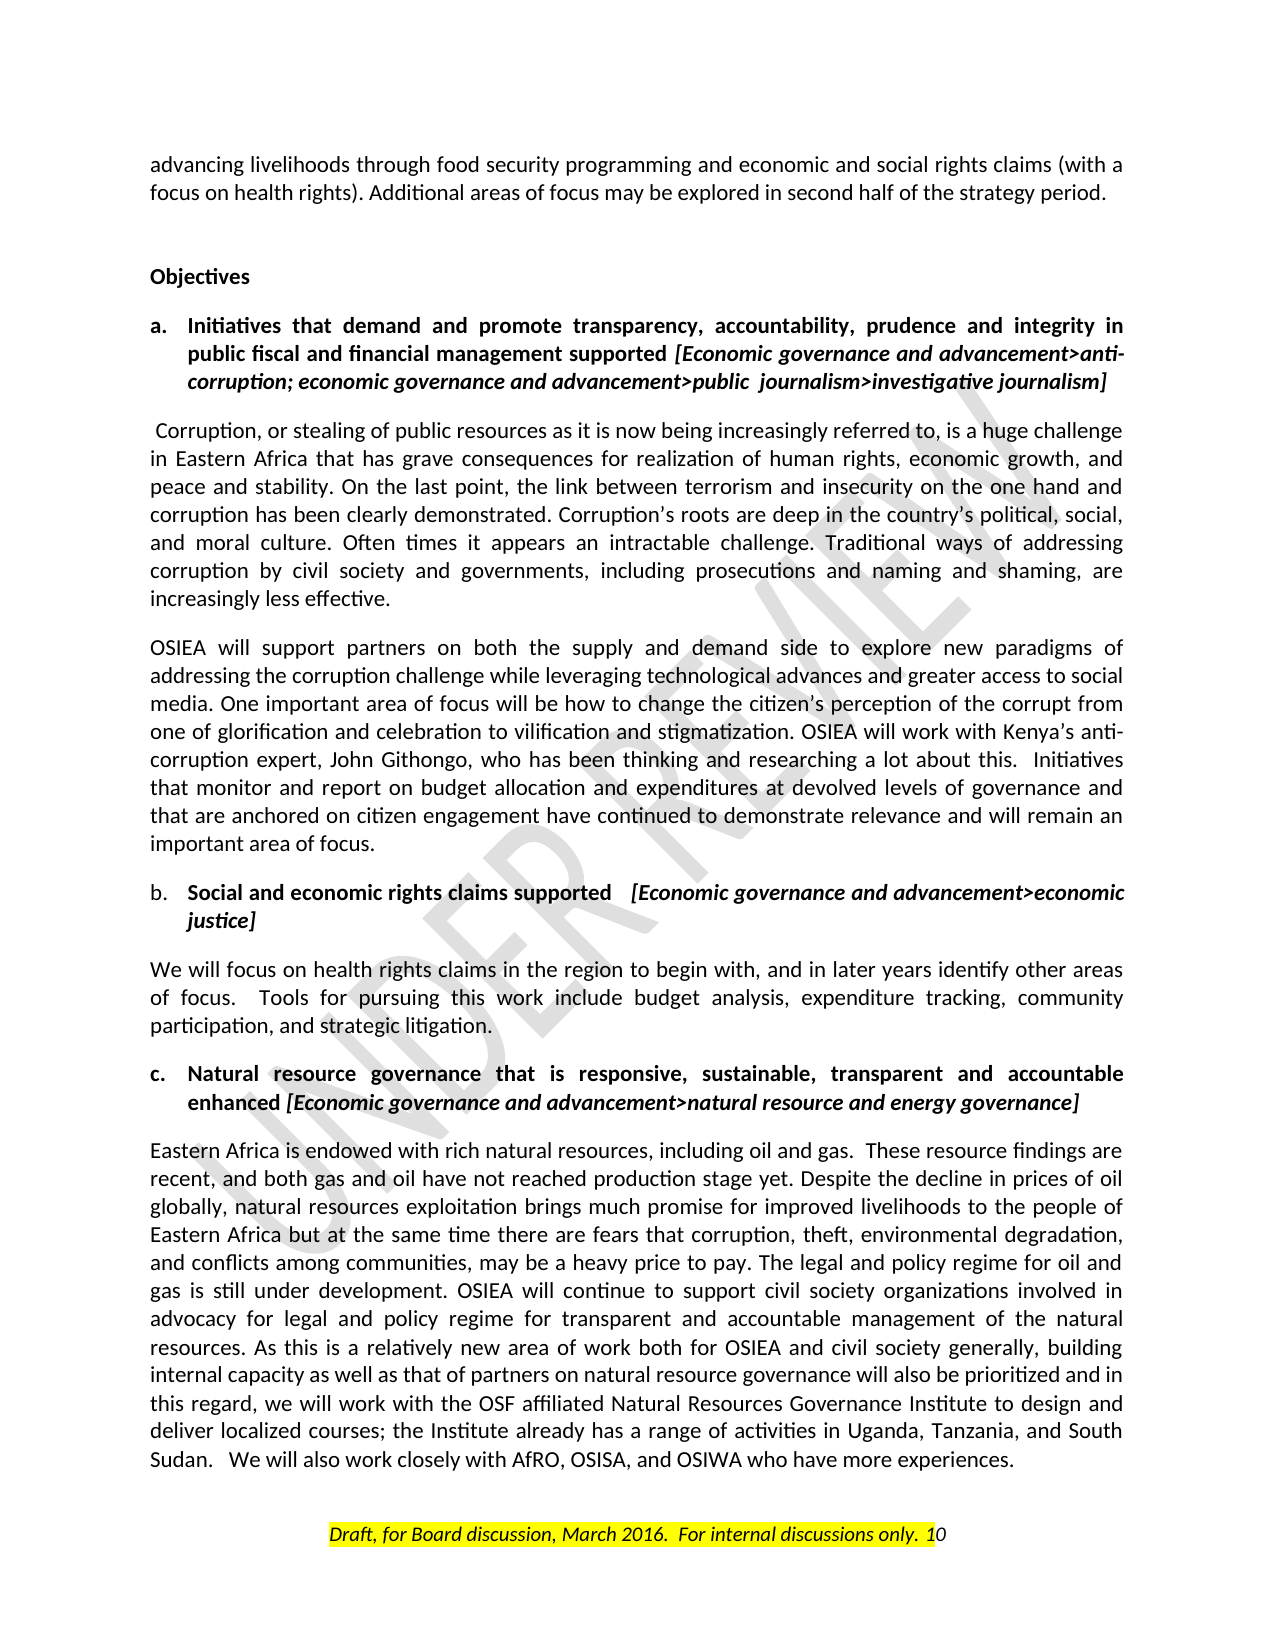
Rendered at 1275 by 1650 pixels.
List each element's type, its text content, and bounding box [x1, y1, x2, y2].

text Eastern Africa is endowed with rich natural resources, including oil and gas. These resource findings are recent, and both gas and oil have not reached production stage yet. Despite the decline in prices of oil globally, natural resources exploitation brings much promise for improved livelihoods to the people of Eastern Africa but at the same time there are fears that corruption, theft, environmental degradation, and conflicts among communities, may be a heavy price to pay. The legal and policy regime for oil and gas is still under development. OSIEA will continue to support civil society organizations involved in advocacy for legal and policy regime for transparent and accountable management of the natural resources. As this is a relatively new area of work both for OSIEA and civil society generally, building internal capacity as well as that of partners on natural resource governance will also be prioritized and in this regard, we will work with the OSF affiliated Natural Resources Governance Institute to design and deliver localized courses; the Institute already has a range of activities in Uganda, Tanzania, and South Sudan. We will also work closely with AfRO, OSISA, and OSIWA who have more experiences. [150, 1136, 1125, 1473]
list Social and economic rights claims supported [Economic governance and advancement>economic justice] [150, 878, 1125, 934]
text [150, 150, 1125, 206]
text Corruption, or stealing of public resources as it is now being increasingly referred to, is a huge challenge in Eastern Africa that has grave consequences for realization of human rights, economic growth, and peace and stability. On the last point, the link between terrorism and insecurity on the one hand and corruption has been clearly demonstrated. Corruption’s roots are deep in the country’s political, social, and moral culture. Often times it appears an intractable challenge. Traditional ways of addressing corruption by civil society and governments, including prosecutions and naming and shaming, are increasingly less effective. [150, 416, 1125, 612]
list Natural resource governance that is responsive, sustainable, transparent and accountable enhanced [Economic governance and advancement>natural resource and energy governance] [150, 1059, 1125, 1116]
list Initiatives that demand and promote transparency, accountability, prudence and integrity in public fiscal and financial management supported [Economic governance and advancement>anti-corruption; economic governance and advancement>public journalism>investigative journalism] [150, 311, 1125, 395]
text OSIEA will support partners on both the supply and demand side to explore new paradigms of addressing the corruption challenge while leveraging technological advances and greater access to social media. One important area of focus will be how to change the citizen’s perception of the corrupt from one of glorification and celebration to vilification and stigmatization. OSIEA will work with Kenya’s anti-corruption expert, John Githongo, who has been thinking and researching a lot about this. Initiatives that monitor and report on budget allocation and expenditures at devolved levels of governance and that are anchored on citizen engagement have continued to demonstrate relevance and will remain an important area of focus. [150, 633, 1125, 857]
text Objectives [150, 262, 1125, 290]
text We will focus on health rights claims in the region to begin with, and in later years identify other areas of focus. Tools for pursuing this work include budget analysis, expenditure tracking, community participation, and strategic litigation. [150, 955, 1125, 1039]
